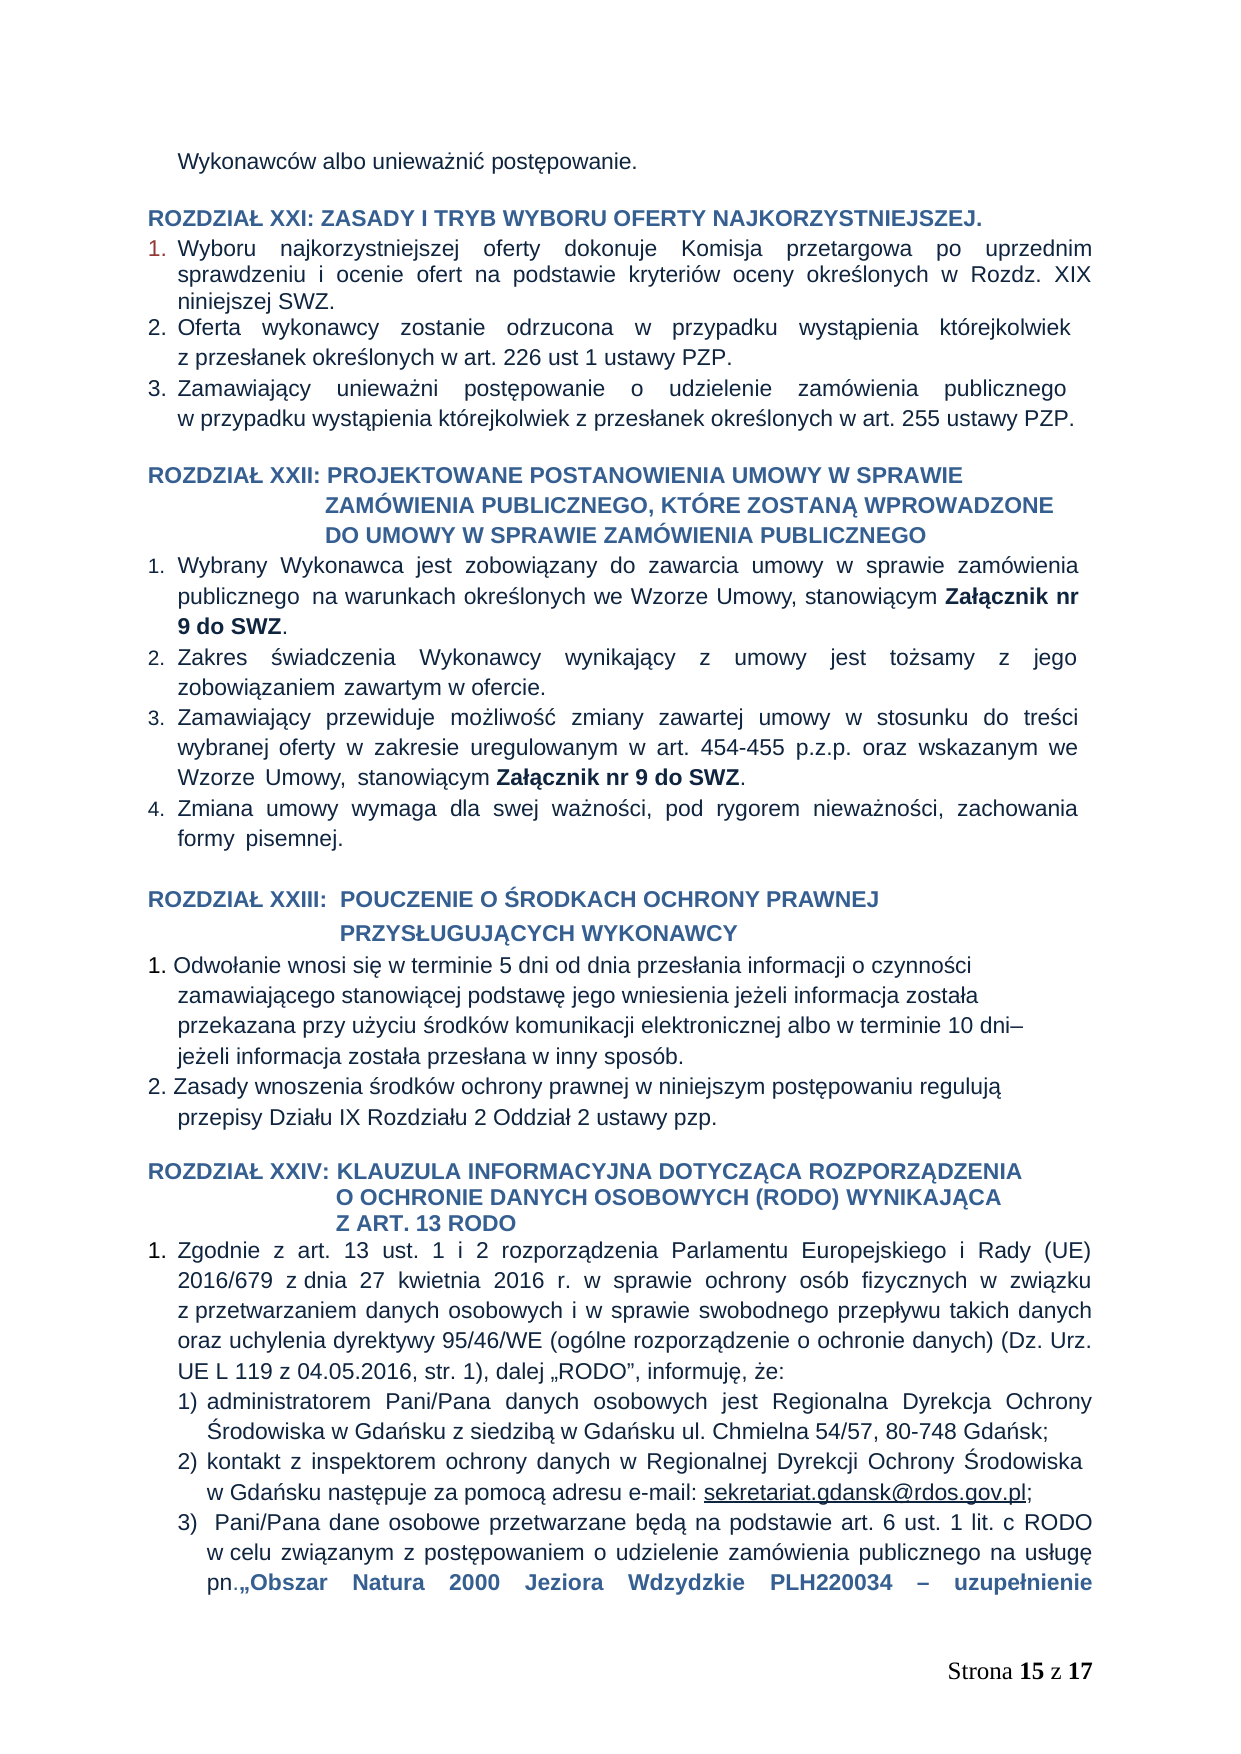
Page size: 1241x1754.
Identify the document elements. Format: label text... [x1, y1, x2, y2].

list administratorem Pani/Pana danych osobowych jest Regionalna Dyrekcja Ochrony Środowiska w Gdańsku z siedzibą w Gdańsku ul. Chmielna 54/57, 80-748 Gdańsk; [177, 1388, 1093, 1444]
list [148, 148, 1081, 174]
text ROZDZIAŁ XXIII: POUCZENIE O ŚRODKACH OCHRONY PRAWNEJ PRZYSŁUGUJĄCYCH WYKONAWCY [148, 886, 1078, 947]
list Zmiana umowy wymaga dla swej ważności, pod rygorem nieważności, zachowania formy pisemnej. [148, 795, 1078, 852]
list kontakt z inspektorem ochrony danych w Regionalnej Dyrekcji Ochrony Środowiska w Gdańsku następuje za pomocą adresu e-mail: sekretariat.gdansk@rdos.gov.pl; [177, 1448, 1093, 1505]
text ROZDZIAŁ XXI: ZASADY I TRYB WYBORU OFERTY NAJKORZYSTNIEJSZEJ. [148, 205, 1093, 231]
text ROZDZIAŁ XXIV: KLAUZULA INFORMACYJNA DOTYCZĄCA ROZPORZĄDZENIA O OCHRONIE DANYCH OSOBOWYCH (RODO) WYNIKAJĄCA Z ART. 13 RODO [148, 1158, 1093, 1237]
list Oferta wykonawcy zostanie odrzucona w przypadku wystąpienia którejkolwiek z przesłanek określonych w art. 226 ust 1 ustawy PZP. [148, 314, 1093, 371]
text 1. Odwołanie wnosi się w terminie 5 dni od dnia przesłania informacji o czynności zamawiającego stanowiącej podstawę jego wniesienia jeżeli informacja została przekazana przy użyciu środków komunikacji elektronicznej albo w terminie 10 dni– jeżeli informacja została przesłana w inny sposób. [148, 952, 1078, 1069]
list Wyboru najkorzystniejszej oferty dokonuje Komisja przetargowa po uprzednim sprawdzeniu i ocenie ofert na podstawie kryteriów oceny określonych w Rozdz. XIX niniejszej SWZ. [148, 235, 1093, 314]
list Zakres świadczenia Wykonawcy wynikający z umowy jest tożsamy z jego zobowiązaniem zawartym w ofercie. [148, 643, 1077, 700]
list Wybrany Wykonawca jest zobowiązany do zawarcia umowy w sprawie zamówienia publicznego na warunkach określonych we Wzorze Umowy, stanowiącym Załącznik nr 9 do SWZ. [148, 552, 1079, 639]
text 2. Zasady wnoszenia środków ochrony prawnej w niniejszym postępowaniu regulują przepisy Działu IX Rozdziału 2 Oddział 2 ustawy pzp. [148, 1073, 1078, 1130]
list Zamawiający unieważni postępowanie o udzielenie zamówienia publicznego w przypadku wystąpienia którejkolwiek z przesłanek określonych w art. 255 ustawy PZP. [148, 374, 1093, 431]
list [177, 1509, 1093, 1595]
list Zgodnie z art. 13 ust. 1 i 2 rozporządzenia Parlamentu Europejskiego i Rady (UE) 2016/679 z dnia 27 kwietnia 2016 r. w sprawie ochrony osób fizycznych w związku z przetwarzaniem danych osobowych i w sprawie swobodnego przepływu takich danych oraz uchylenia dyrektywy 95/46/WE (ogólne rozporządzenie o ochronie danych) (Dz. Urz. UE L 119 z 04.05.2016, str. 1), dalej „RODO”, informuję, że: [148, 1237, 1093, 1384]
text ROZDZIAŁ XXII: PROJEKTOWANE POSTANOWIENIA UMOWY W SPRAWIE ZAMÓWIENIA PUBLICZNEGO, KTÓRE ZOSTANĄ WPROWADZONE DO UMOWY W SPRAWIE ZAMÓWIENIA PUBLICZNEGO [148, 462, 1093, 549]
list Zamawiający przewiduje możliwość zmiany zawartej umowy w stosunku do treści wybranej oferty w zakresie uregulowanym w art. 454-455 p.z.p. oraz wskazanym we Wzorze Umowy, stanowiącym Załącznik nr 9 do SWZ. [148, 704, 1079, 791]
